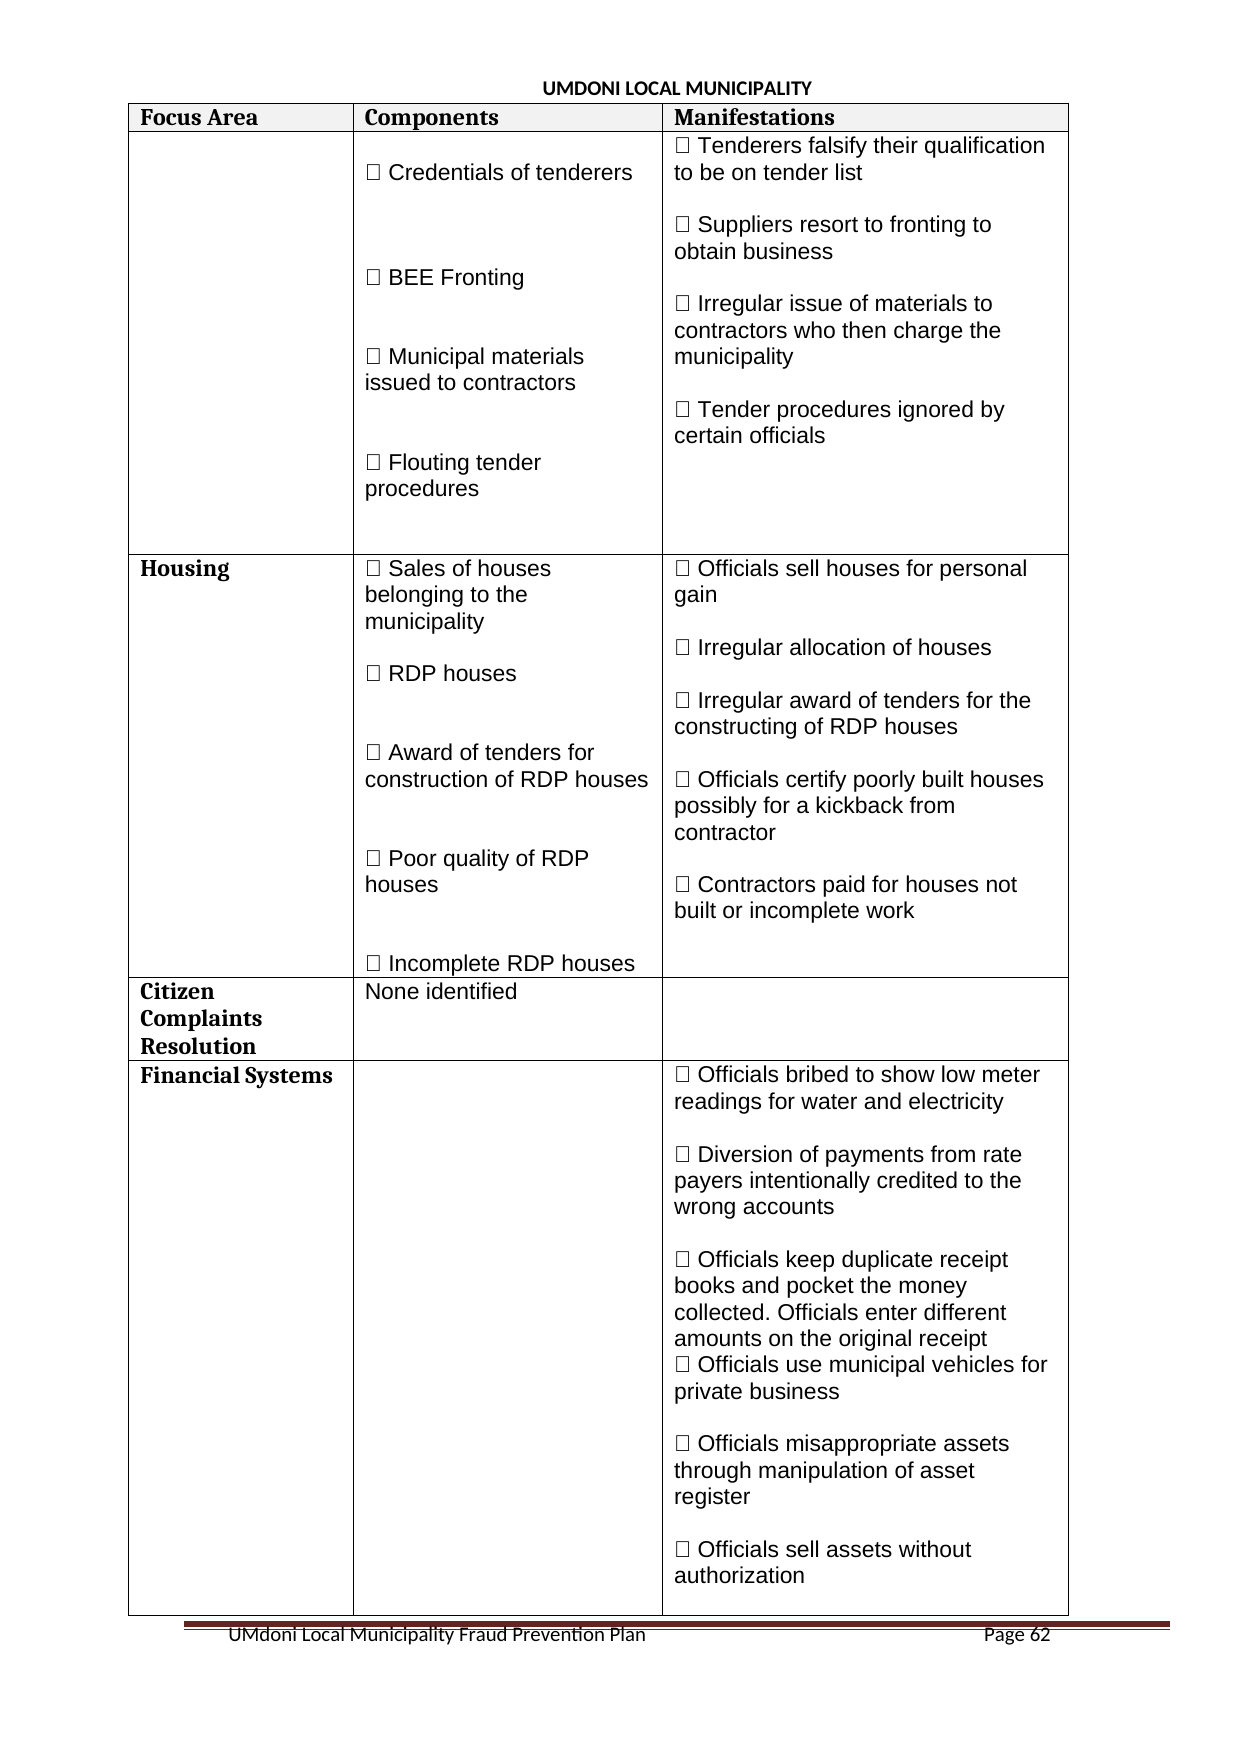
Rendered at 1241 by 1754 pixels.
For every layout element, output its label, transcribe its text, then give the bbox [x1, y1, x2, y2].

table_cell  Officials sell houses for personal gain  Irregular allocation of houses  Irregular award of tenders for the constructing of RDP houses  Officials certify poorly built houses possibly for a kickback from contractor  Contractors paid for houses not built or incomplete work [663, 555, 1068, 977]
table_cell [663, 978, 1068, 1060]
table_cell  Sales of houses belonging to the municipality  RDP houses  Award of tenders for construction of RDP houses  Poor quality of RDP houses  Incomplete RDP houses [354, 555, 662, 977]
table_cell [354, 1061, 662, 1615]
table_cell [129, 132, 353, 554]
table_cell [663, 1061, 1068, 1615]
table_header Manifestations [663, 104, 1068, 131]
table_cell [354, 132, 662, 554]
table_header Components [354, 104, 662, 131]
table_cell Financial Systems [129, 1061, 353, 1615]
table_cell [663, 132, 1068, 554]
table_header Focus Area [129, 104, 353, 131]
table_cell Housing [129, 555, 353, 977]
table_cell None identified [354, 978, 662, 1060]
table_cell Citizen Complaints Resolution [129, 978, 353, 1060]
